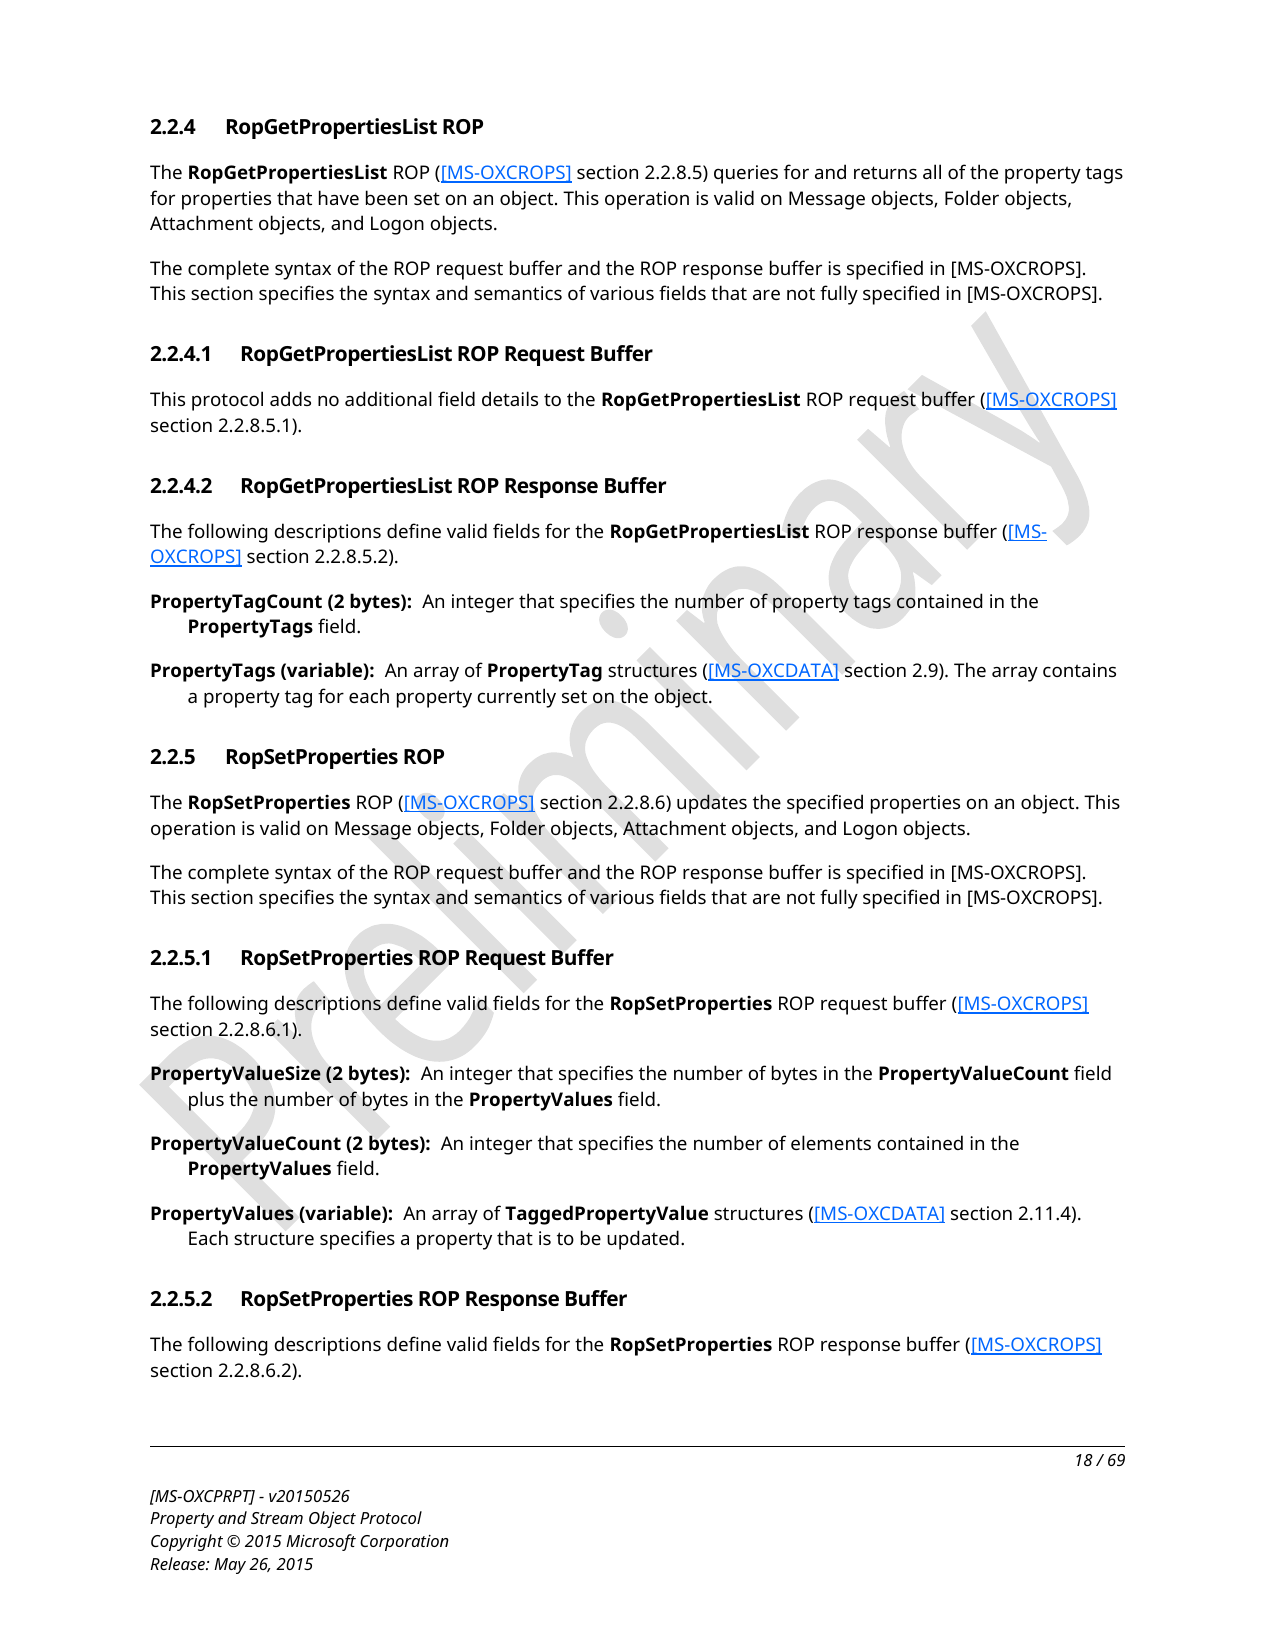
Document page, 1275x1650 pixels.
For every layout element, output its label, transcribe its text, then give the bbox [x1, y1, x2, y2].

text The following descriptions define valid fields for the RopGetPropertiesList ROP response buffer ([MS-OXCROPS] section 2.2.8.5.2). [150, 518, 1125, 569]
subtitle RopSetProperties ROP Response Buffer [150, 1284, 1125, 1313]
text PropertyTags (variable): An array of PropertyTag structures ([MS-OXCDATA] section 2.9). The array contains a property tag for each property currently set on the object. [150, 658, 1125, 709]
text The RopSetProperties ROP ([MS-OXCROPS] section 2.2.8.6) updates the specified properties on an object. This operation is valid on Message objects, Folder objects, Attachment objects, and Logon objects. [150, 789, 1125, 840]
subtitle RopSetProperties ROP [150, 742, 1125, 771]
subtitle RopGetPropertiesList ROP Request Buffer [150, 339, 1125, 368]
text The complete syntax of the ROP request buffer and the ROP response buffer is specified in [MS-OXCROPS]. This section specifies the syntax and semantics of various fields that are not fully specified in [MS-OXCROPS]. [150, 255, 1125, 306]
text This protocol adds no additional field details to the RopGetPropertiesList ROP request buffer ([MS-OXCROPS] section 2.2.8.5.1). [150, 387, 1125, 438]
subtitle RopGetPropertiesList ROP [150, 112, 1125, 141]
text PropertyTagCount (2 bytes): An integer that specifies the number of property tags contained in the PropertyTags field. [150, 588, 1125, 639]
text The following descriptions define valid fields for the RopSetProperties ROP request buffer ([MS-OXCROPS] section 2.2.8.6.1). [150, 991, 1125, 1042]
subtitle RopSetProperties ROP Request Buffer [150, 943, 1125, 972]
text The RopGetPropertiesList ROP ([MS-OXCROPS] section 2.2.8.5) queries for and returns all of the property tags for properties that have been set on an object. This operation is valid on Message objects, Folder objects, Attachment objects, and Logon objects. [150, 160, 1125, 236]
subtitle RopGetPropertiesList ROP Response Buffer [150, 471, 1125, 499]
text PropertyValueCount (2 bytes): An integer that specifies the number of elements contained in the PropertyValues field. [150, 1130, 1125, 1181]
text PropertyValueSize (2 bytes): An integer that specifies the number of bytes in the PropertyValueCount field plus the number of bytes in the PropertyValues field. [150, 1060, 1125, 1111]
text The complete syntax of the ROP request buffer and the ROP response buffer is specified in [MS-OXCROPS]. This section specifies the syntax and semantics of various fields that are not fully specified in [MS-OXCROPS]. [150, 859, 1125, 910]
text PropertyValues (variable): An array of TaggedPropertyValue structures ([MS-OXCDATA] section 2.11.4). Each structure specifies a property that is to be updated. [150, 1200, 1125, 1251]
text The following descriptions define valid fields for the RopSetProperties ROP response buffer ([MS-OXCROPS] section 2.2.8.6.2). [150, 1332, 1125, 1383]
